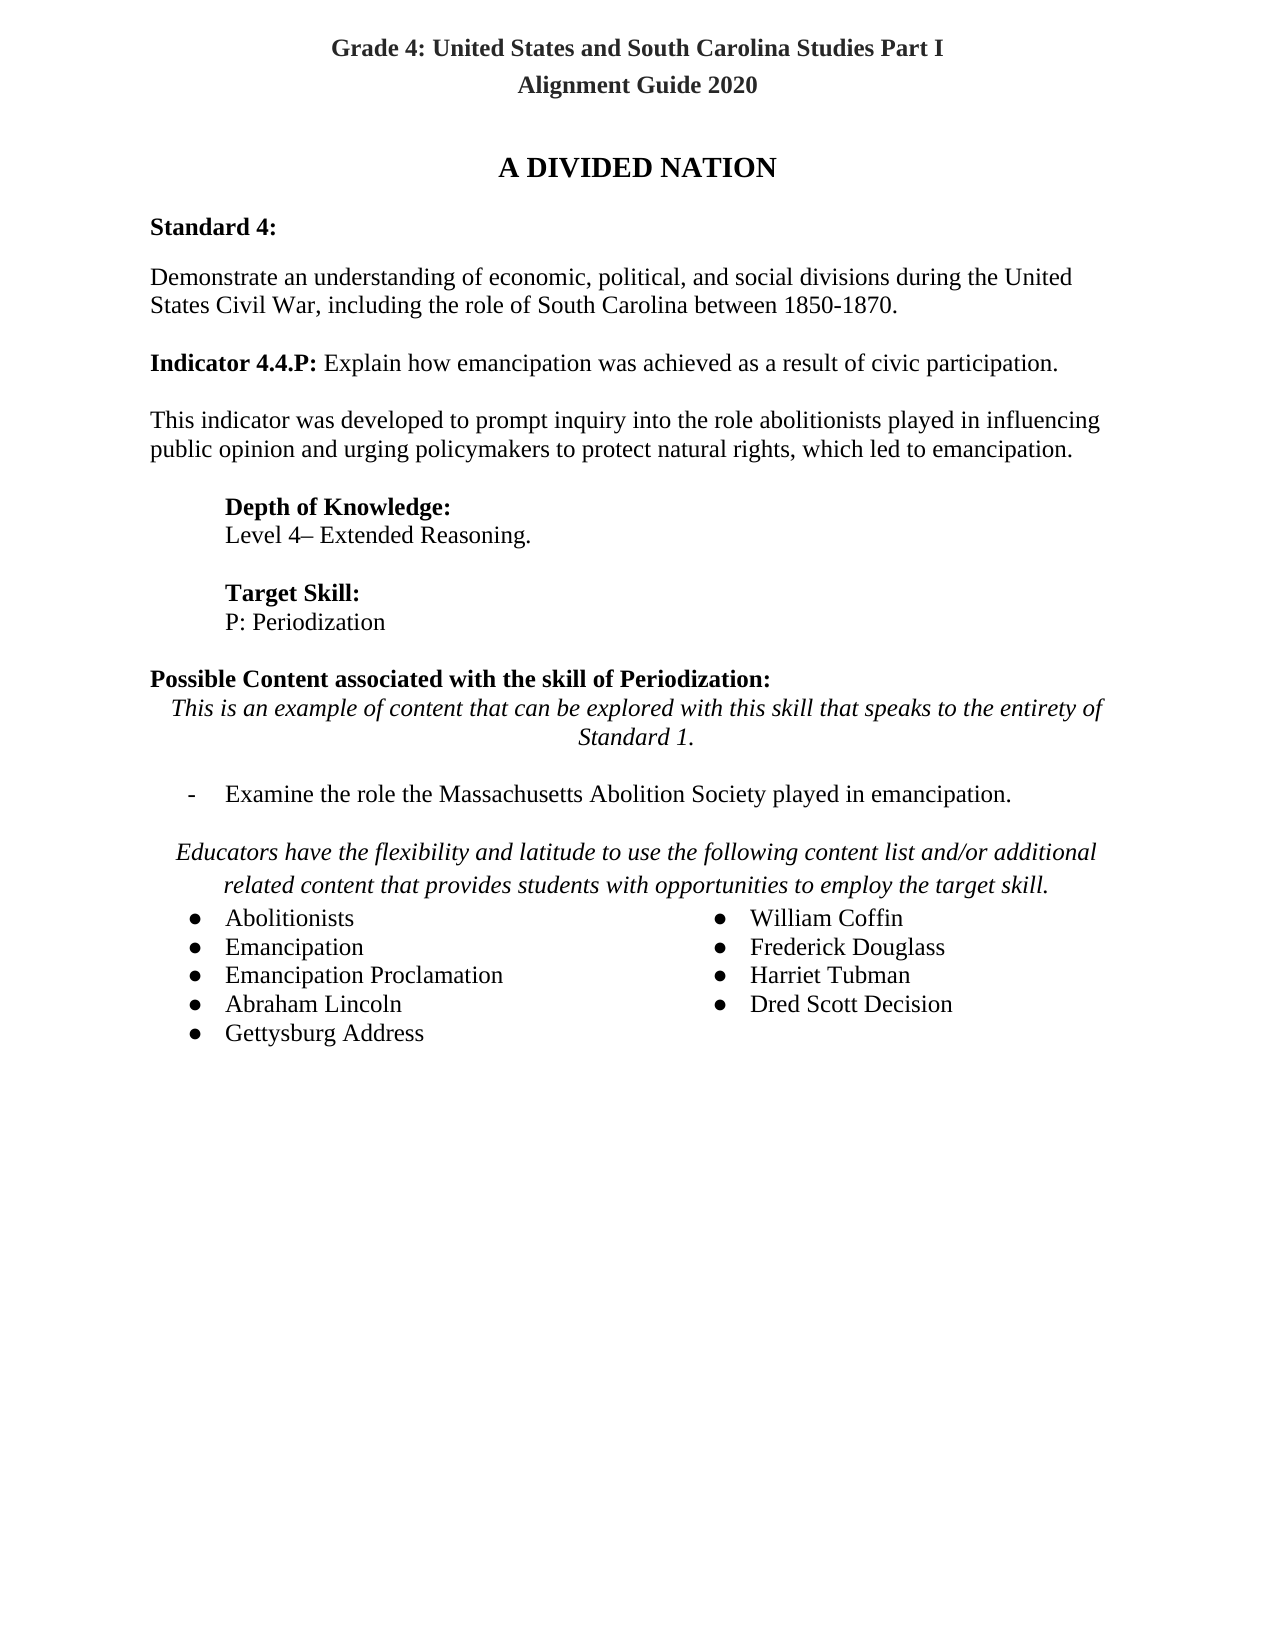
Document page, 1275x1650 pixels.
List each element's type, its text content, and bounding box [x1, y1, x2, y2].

text Indicator 4.4.P: Explain how emancipation was achieved as a result of civic participation. [150, 348, 1125, 377]
list Dred Scott Decision [712, 989, 1125, 1018]
text Demonstrate an understanding of economic, political, and social divisions during the United States Civil War, including the role of South Carolina between 1850-1870. [150, 262, 1125, 319]
text A DIVIDED NATION [150, 150, 1125, 183]
list Emancipation [187, 932, 600, 960]
list Examine the role the Massachusetts Abolition Society played in emancipation. [187, 779, 1125, 808]
text Depth of Knowledge: [150, 492, 1125, 521]
text Level 4– Extended Reasoning. [225, 521, 1125, 549]
text Target Skill: [150, 578, 1125, 607]
list Gettysburg Address [187, 1018, 600, 1047]
list Harriet Tubman [712, 960, 1125, 989]
text This is an example of content that can be explored with this skill that speaks to the entirety of Standard 1. [150, 693, 1125, 751]
text P: Periodization [225, 607, 1125, 636]
text This indicator was developed to prompt inquiry into the role abolitionists played in influencing public opinion and urging policymakers to protect natural rights, which led to emancipation. [150, 406, 1125, 463]
text Educators have the flexibility and latitude to use the following content list and/or additional related content that provides students with opportunities to employ the target skill. [150, 837, 1125, 899]
list Abraham Lincoln [187, 989, 600, 1018]
text Possible Content associated with the skill of Periodization: [150, 664, 1125, 693]
list Emancipation Proclamation [187, 960, 600, 989]
list Abolitionists [187, 903, 600, 932]
subtitle Standard 4: [150, 212, 1125, 241]
list Frederick Douglass [712, 932, 1125, 960]
list William Coffin [712, 903, 1125, 932]
